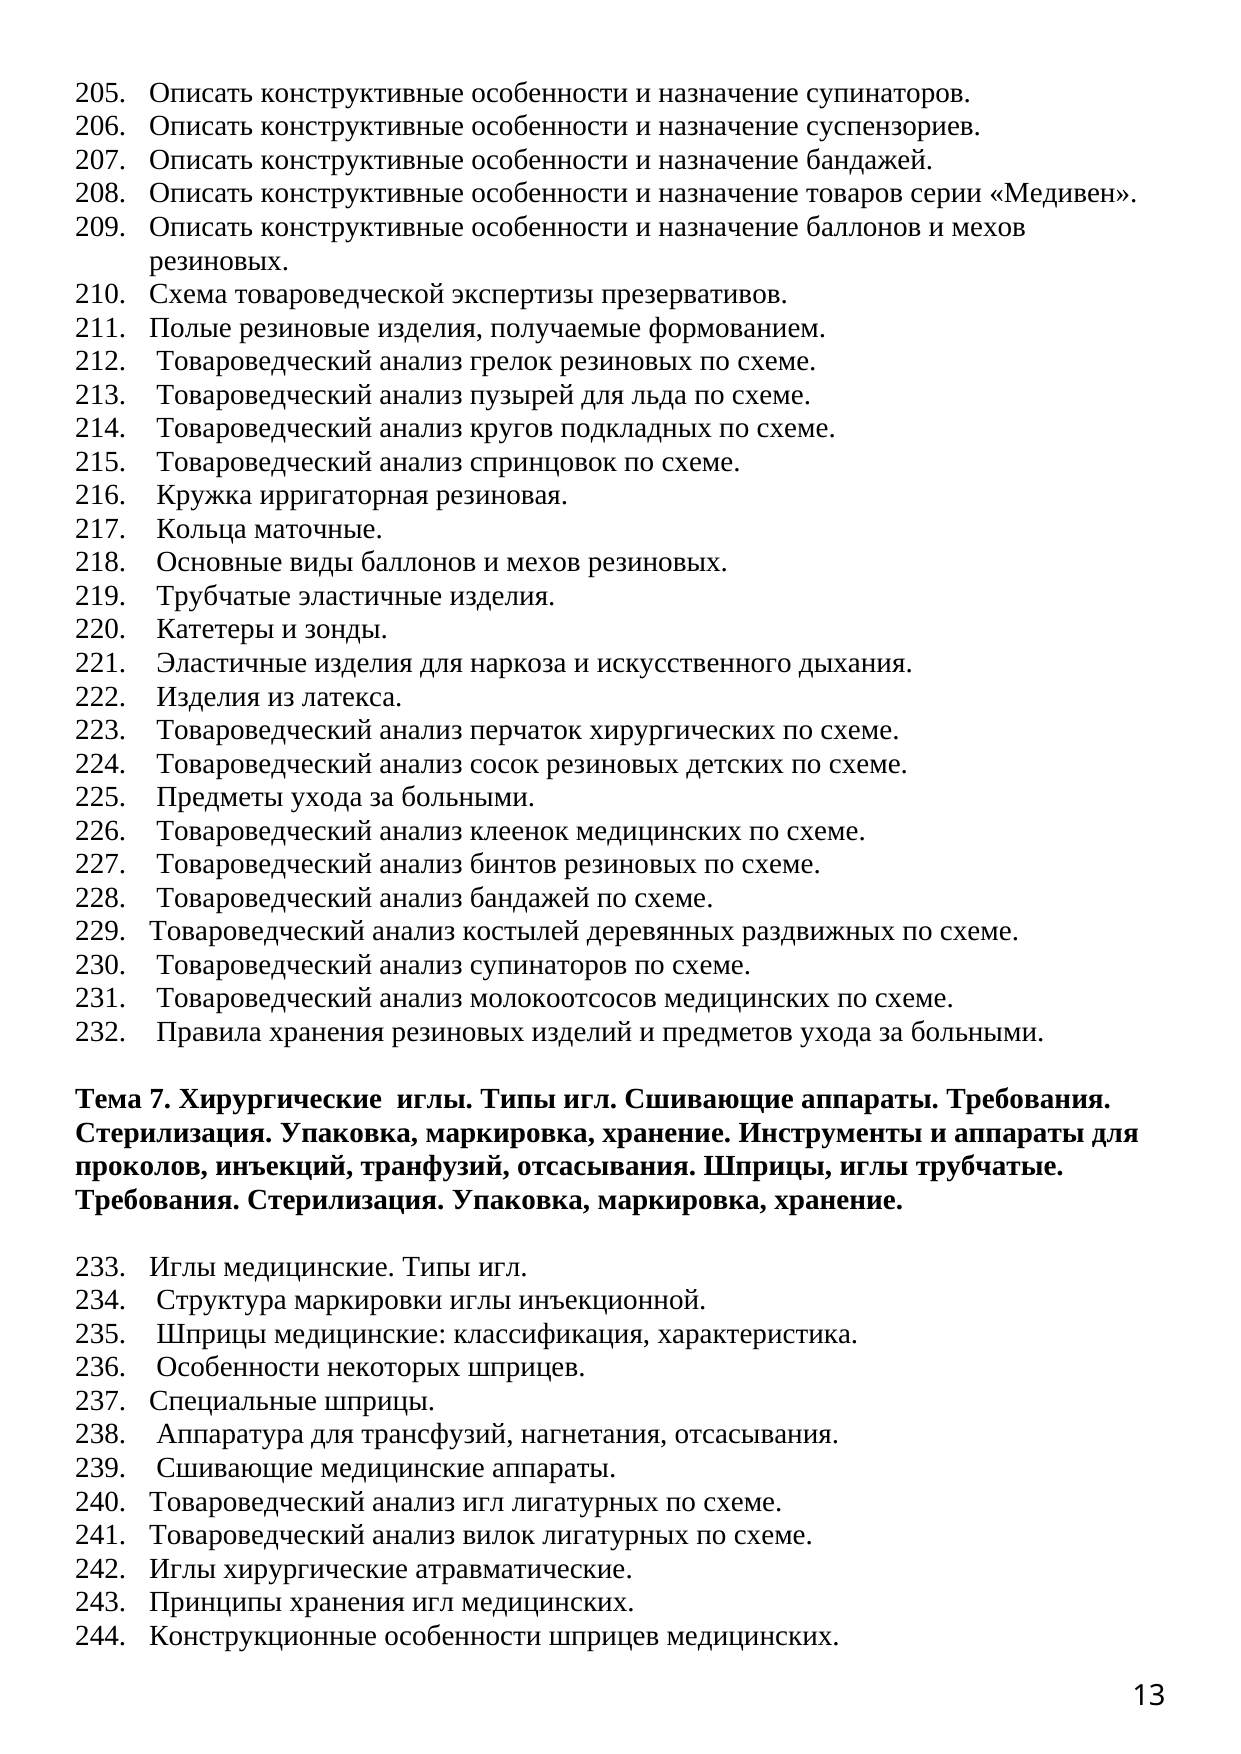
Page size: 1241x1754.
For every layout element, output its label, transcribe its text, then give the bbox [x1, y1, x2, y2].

list Товароведческий анализ игл лигатурных по схеме. [75, 1484, 1165, 1517]
list Товароведческий анализ перчаток хирургических по схеме. [75, 712, 1165, 746]
list Трубчатые эластичные изделия. [75, 578, 1165, 612]
list Схема товароведческой экспертизы презервативов. [75, 276, 1165, 310]
list Эластичные изделия для наркоза и искусственного дыхания. [75, 645, 1165, 679]
list Сшивающие медицинские аппараты. [75, 1450, 1165, 1484]
list Основные виды баллонов и мехов резиновых. [75, 544, 1165, 578]
list Особенности некоторых шприцев. [75, 1349, 1165, 1383]
list Правила хранения резиновых изделий и предметов ухода за больными. [75, 1014, 1165, 1048]
list Товароведческий анализ кругов подкладных по схеме. [75, 410, 1165, 444]
list Структура маркировки иглы инъекционной. [75, 1282, 1165, 1316]
list Предметы ухода за больными. [75, 779, 1165, 813]
list Товароведческий анализ вилок лигатурных по схеме. [75, 1517, 1165, 1551]
list Конструкционные особенности шприцев медицинских. [75, 1618, 1165, 1651]
list Описать конструктивные особенности и назначение бандажей. [75, 142, 1165, 176]
list Товароведческий анализ молокоотсосов медицинских по схеме. [75, 981, 1165, 1014]
list Иглы хирургические атравматические. [75, 1551, 1165, 1584]
list Кольца маточные. [75, 511, 1165, 544]
list Товароведческий анализ супинаторов по схеме. [75, 947, 1165, 981]
list Описать конструктивные особенности и назначение супинаторов. [75, 75, 1165, 108]
list Шприцы медицинские: классификация, характеристика. [75, 1316, 1165, 1349]
list Полые резиновые изделия, получаемые формованием. [75, 310, 1165, 343]
list Товароведческий анализ костылей деревянных раздвижных по схеме. [75, 913, 1165, 947]
list Принципы хранения игл медицинских. [75, 1584, 1165, 1618]
list Товароведческий анализ клеенок медицинских по схеме. [75, 813, 1165, 846]
title Тема 7. Хирургические иглы. Типы игл. Сшивающие аппараты. Требования. Стерилизация. Упаковка, маркировка, хранение. Инструменты и аппараты для проколов, инъекций, транфузий, отсасывания. Шприцы, иглы трубчатые. Требования. Стерилизация. Упаковка, маркировка, хранение. [75, 1081, 1165, 1215]
list Товароведческий анализ бинтов резиновых по схеме. [75, 846, 1165, 880]
list Товароведческий анализ грелок резиновых по схеме. [75, 343, 1165, 377]
list Изделия из латекса. [75, 679, 1165, 712]
list Товароведческий анализ бандажей по схеме. [75, 880, 1165, 913]
list Аппаратура для трансфузий, нагнетания, отсасывания. [75, 1417, 1165, 1450]
list Товароведческий анализ спринцовок по схеме. [75, 444, 1165, 477]
list Катетеры и зонды. [75, 612, 1165, 645]
list Товароведческий анализ сосок резиновых детских по схеме. [75, 746, 1165, 779]
list Описать конструктивные особенности и назначение товаров серии «Медивен». [75, 176, 1165, 209]
list Кружка ирригаторная резиновая. [75, 477, 1165, 511]
list Специальные шприцы. [75, 1383, 1165, 1417]
list Товароведческий анализ пузырей для льда по схеме. [75, 377, 1165, 410]
list Описать конструктивные особенности и назначение суспензориев. [75, 108, 1165, 142]
list Иглы медицинские. Типы игл. [75, 1249, 1165, 1282]
list Описать конструктивные особенности и назначение баллонов и мехов резиновых. [75, 209, 1165, 276]
